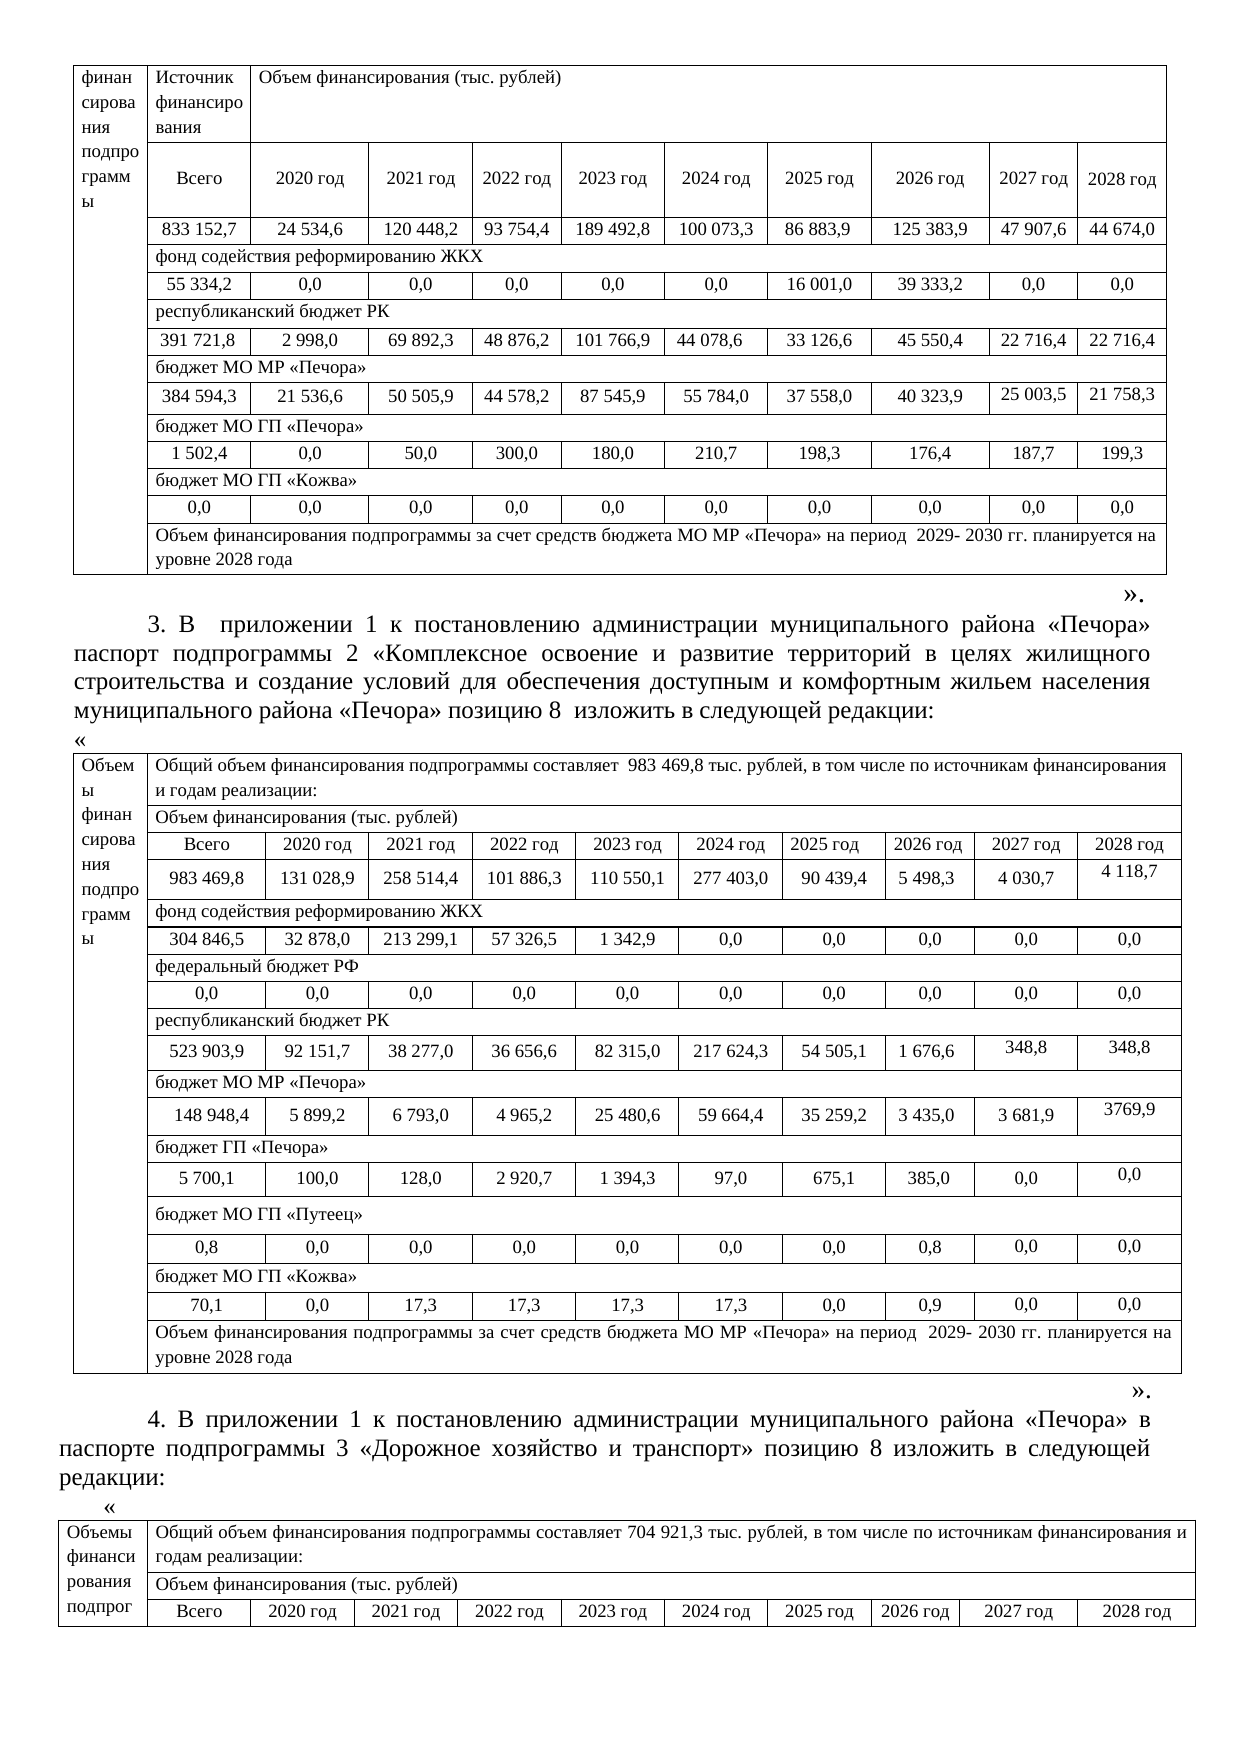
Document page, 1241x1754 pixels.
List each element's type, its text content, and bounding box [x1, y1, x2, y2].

table_cell 2023 год [562, 143, 664, 217]
table_cell 2023 год [562, 1600, 664, 1626]
table_cell бюджет МО МР «Печора» [148, 1071, 1181, 1097]
table_cell бюджет ГП «Печора» [148, 1136, 1181, 1162]
table_cell 2022 год [473, 833, 575, 859]
table_cell 54 505,1 [783, 1036, 885, 1070]
table_cell 2027 год [990, 143, 1077, 217]
table_cell 523 903,9 [148, 1036, 265, 1070]
table_cell 148 948,4 [148, 1098, 265, 1135]
table_cell 0,0 [576, 982, 678, 1008]
table_cell 2025 год [783, 833, 885, 859]
table_cell 0,0 [679, 982, 782, 1008]
table_cell 47 907,6 [990, 218, 1077, 244]
table_cell 21 758,3 [1078, 383, 1166, 414]
table_cell 0,0 [473, 496, 561, 522]
table_cell 17,3 [369, 1293, 472, 1320]
table_cell 2025 год [768, 1600, 871, 1626]
table_cell 3769,9 [1078, 1098, 1181, 1135]
table_cell бюджет МО МР «Печора» [148, 356, 1166, 382]
table_cell 0,0 [1078, 928, 1181, 953]
table_cell 101 766,9 [562, 329, 664, 355]
table_cell 2026 год [872, 1600, 959, 1626]
table_cell 277 403,0 [679, 860, 782, 899]
table_cell 2021 год [355, 1600, 457, 1626]
table_cell 2024 год [679, 833, 782, 859]
table_cell 300,0 [473, 442, 561, 468]
table_cell 199,3 [1078, 442, 1166, 468]
table_cell 391 721,8 [148, 329, 250, 355]
table_cell Объем финансирования (тыс. рублей) [148, 806, 1181, 832]
table_cell 17,3 [679, 1293, 782, 1320]
table_cell 59 664,4 [679, 1098, 782, 1135]
table_cell 25 003,5 [990, 383, 1077, 414]
table_cell Объем финансирования подпрограммы за счет средств бюджета МО МР «Печора» на период 2029- 2030 гг. планируется на уровне 2028 года [148, 1321, 1181, 1372]
table_cell Источник финансирования [148, 66, 250, 142]
table_cell 32 878,0 [266, 928, 368, 953]
table_header Объемы финансирования подпрограммы [74, 66, 147, 574]
table_cell 2020 год [251, 1600, 354, 1626]
table_cell 2028 год [1078, 143, 1166, 217]
table_cell 0,9 [886, 1293, 974, 1320]
table_cell 0,0 [1078, 273, 1166, 299]
table_cell Всего [148, 1600, 250, 1626]
table_cell 0,0 [473, 982, 575, 1008]
table_cell 0,0 [783, 928, 885, 953]
table_cell 50 505,9 [369, 383, 472, 414]
table_cell 0,8 [886, 1235, 974, 1263]
table_header Общий объем финансирования подпрограммы составляет 704 921,3 тыс. рублей, в том числе по источникам финансирования и годам реализации: [148, 1521, 1195, 1572]
table_cell 0,0 [251, 442, 368, 468]
table_cell 0,0 [1078, 1293, 1181, 1320]
table_cell 33 126,6 [768, 329, 871, 355]
table_cell 0,0 [975, 982, 1077, 1008]
table_cell Всего [148, 143, 250, 217]
table_cell 16 001,0 [768, 273, 871, 299]
table_cell 44 674,0 [1078, 218, 1166, 244]
table_cell 0,8 [148, 1235, 265, 1263]
table_cell 0,0 [473, 1235, 575, 1263]
table_header Объемы финансирования подпрограммы [74, 754, 147, 1372]
table_cell 2028 год [1078, 1600, 1195, 1626]
table_cell 0,0 [1078, 982, 1181, 1008]
table_cell 5 899,2 [266, 1098, 368, 1135]
table_cell 2024 год [665, 143, 767, 217]
table_cell бюджет МО ГП «Кожва» [148, 1264, 1181, 1292]
table_cell Объем финансирования (тыс. рублей) [148, 1573, 1195, 1599]
table_cell 348,8 [1078, 1036, 1181, 1070]
table_cell 2023 год [576, 833, 678, 859]
table_cell 125 383,9 [872, 218, 989, 244]
table_cell 36 656,6 [473, 1036, 575, 1070]
table_cell 131 028,9 [266, 860, 368, 899]
table_cell 0,0 [369, 982, 472, 1008]
table_cell 2022 год [458, 1600, 561, 1626]
table_cell 2021 год [369, 833, 472, 859]
table_cell 2025 год [768, 143, 871, 217]
table_cell 2022 год [473, 143, 561, 217]
text ». [59, 1373, 1152, 1404]
table_cell 44 078,6 [665, 329, 767, 355]
table_cell 0,0 [886, 928, 974, 953]
table_cell 0,0 [251, 496, 368, 522]
table_cell 189 492,8 [562, 218, 664, 244]
table_cell 0,0 [1078, 1163, 1181, 1196]
table_cell 0,0 [975, 928, 1077, 953]
table_cell 55 334,2 [148, 273, 250, 299]
table_cell федеральный бюджет РФ [148, 955, 1181, 981]
table_cell 0,0 [148, 982, 265, 1008]
table_cell 0,0 [251, 273, 368, 299]
table_cell 675,1 [783, 1163, 885, 1196]
table_cell 22 716,4 [1078, 329, 1166, 355]
table_cell 25 480,6 [576, 1098, 678, 1135]
table_cell 17,3 [473, 1293, 575, 1320]
table_cell 2028 год [1078, 833, 1181, 859]
table_cell фонд содействия реформированию ЖКХ [148, 245, 1166, 272]
table_cell 37 558,0 [768, 383, 871, 414]
table_cell бюджет МО ГП «Печора» [148, 415, 1166, 441]
table_cell 0,0 [1078, 496, 1166, 522]
table_cell 1 502,4 [148, 442, 250, 468]
table_cell 2026 год [886, 833, 974, 859]
table_cell фонд содействия реформированию ЖКХ [148, 900, 1181, 926]
table_cell Объем финансирования подпрограммы за счет средств бюджета МО МР «Печора» на период 2029- 2030 гг. планируется на уровне 2028 года [148, 524, 1166, 574]
table_cell 2027 год [960, 1600, 1077, 1626]
table_cell 93 754,4 [473, 218, 561, 244]
table_cell 100,0 [266, 1163, 368, 1196]
table_cell 0,0 [266, 1293, 368, 1320]
table_cell республиканский бюджет РК [148, 1009, 1181, 1035]
table_cell 210,7 [665, 442, 767, 468]
table_cell 198,3 [768, 442, 871, 468]
table_cell 4 030,7 [975, 860, 1077, 899]
table_cell 55 784,0 [665, 383, 767, 414]
text ». [74, 575, 1152, 609]
table_cell 4 118,7 [1078, 860, 1181, 899]
table_cell 0,0 [576, 1235, 678, 1263]
table_cell 0,0 [679, 928, 782, 953]
table_cell 70,1 [148, 1293, 265, 1320]
table_cell 0,0 [886, 982, 974, 1008]
table_cell 2020 год [251, 143, 368, 217]
table_cell 5 700,1 [148, 1163, 265, 1196]
table_cell 983 469,8 [148, 860, 265, 899]
table_cell 0,0 [872, 496, 989, 522]
table_cell 0,0 [266, 1235, 368, 1263]
table_cell 0,0 [369, 273, 472, 299]
table_cell 5 498,3 [886, 860, 974, 899]
table_cell 187,7 [990, 442, 1077, 468]
table_cell 97,0 [679, 1163, 782, 1196]
table_cell 0,0 [473, 273, 561, 299]
table_cell 2 920,7 [473, 1163, 575, 1196]
table_cell 0,0 [369, 1235, 472, 1263]
table_cell 35 259,2 [783, 1098, 885, 1135]
table_cell 21 536,6 [251, 383, 368, 414]
table_cell 0,0 [975, 1163, 1077, 1196]
table_cell 39 333,2 [872, 273, 989, 299]
text 4. В приложении 1 к постановлению администрации муниципального района «Печора» в паспорте подпрограммы 3 «Дорожное хозяйство и транспорт» позицию 8 изложить в следующей редакции: [59, 1404, 1152, 1491]
table_cell 90 439,4 [783, 860, 885, 899]
table_cell 100 073,3 [665, 218, 767, 244]
table_cell 1 394,3 [576, 1163, 678, 1196]
table_cell 1 342,9 [576, 928, 678, 953]
table_cell 120 448,2 [369, 218, 472, 244]
table_cell 385,0 [886, 1163, 974, 1196]
table_cell 2026 год [872, 143, 989, 217]
table_cell 2 998,0 [251, 329, 368, 355]
table_cell 48 876,2 [473, 329, 561, 355]
table_cell 69 892,3 [369, 329, 472, 355]
table_cell 0,0 [975, 1293, 1077, 1320]
table_cell 0,0 [266, 982, 368, 1008]
table_cell бюджет МО ГП «Путеец» [148, 1197, 1181, 1234]
table_cell бюджет МО ГП «Кожва» [148, 469, 1166, 495]
table_cell 213 299,1 [369, 928, 472, 953]
table_cell 384 594,3 [148, 383, 250, 414]
table_cell республиканский бюджет РК [148, 300, 1166, 328]
table_cell 92 151,7 [266, 1036, 368, 1070]
table_cell 50,0 [369, 442, 472, 468]
table_cell 1 676,6 [886, 1036, 974, 1070]
table_cell 0,0 [975, 1235, 1077, 1263]
table_cell 0,0 [148, 496, 250, 522]
table_cell 110 550,1 [576, 860, 678, 899]
table_cell 0,0 [665, 273, 767, 299]
table_cell 2024 год [665, 1600, 767, 1626]
table_cell 22 716,4 [990, 329, 1077, 355]
text 3. В приложении 1 к постановлению администрации муниципального района «Печора» паспорт подпрограммы 2 «Комплексное освоение и развитие территорий в целях жилищного строительства и создание условий для обеспечения доступным и комфортным жильем населения муниципального района «Печора» позицию 8 изложить в следующей редакции: [74, 609, 1152, 724]
table_cell 2020 год [266, 833, 368, 859]
table_cell 128,0 [369, 1163, 472, 1196]
table_cell 304 846,5 [148, 928, 265, 953]
table_cell 24 534,6 [251, 218, 368, 244]
table_cell 348,8 [975, 1036, 1077, 1070]
table_cell 833 152,7 [148, 218, 250, 244]
table_cell 101 886,3 [473, 860, 575, 899]
table_cell 0,0 [369, 496, 472, 522]
table_cell 0,0 [679, 1235, 782, 1263]
table_cell 258 514,4 [369, 860, 472, 899]
table_cell 2027 год [975, 833, 1077, 859]
table_cell 38 277,0 [369, 1036, 472, 1070]
table_cell 86 883,9 [768, 218, 871, 244]
table_cell 45 550,4 [872, 329, 989, 355]
table_cell 4 965,2 [473, 1098, 575, 1135]
table_cell 180,0 [562, 442, 664, 468]
table_cell Всего [148, 833, 265, 859]
table_cell 87 545,9 [562, 383, 664, 414]
text « [29, 1491, 1196, 1519]
table_cell 0,0 [665, 496, 767, 522]
table_header Объемы финансирования подпрограммы [59, 1521, 147, 1626]
table_cell 0,0 [783, 1235, 885, 1263]
table_cell 57 326,5 [473, 928, 575, 953]
table_cell 6 793,0 [369, 1098, 472, 1135]
table_cell 0,0 [990, 273, 1077, 299]
table_cell 17,3 [576, 1293, 678, 1320]
table_cell 0,0 [990, 496, 1077, 522]
table_cell 44 578,2 [473, 383, 561, 414]
table_cell 82 315,0 [576, 1036, 678, 1070]
table_cell 3 681,9 [975, 1098, 1077, 1135]
table_header Общий объем финансирования подпрограммы составляет 983 469,8 тыс. рублей, в том числе по источникам финансирования и годам реализации: [148, 754, 1181, 805]
table_cell 217 624,3 [679, 1036, 782, 1070]
table_cell Объем финансирования (тыс. рублей) [251, 66, 1166, 142]
table_cell 0,0 [783, 982, 885, 1008]
table_cell 0,0 [783, 1293, 885, 1320]
text « [74, 724, 1181, 753]
table_cell 3 435,0 [886, 1098, 974, 1135]
table_cell 0,0 [768, 496, 871, 522]
table_cell 0,0 [1078, 1235, 1181, 1263]
table_cell 0,0 [562, 273, 664, 299]
table_cell 0,0 [562, 496, 664, 522]
table_cell 40 323,9 [872, 383, 989, 414]
table_cell 176,4 [872, 442, 989, 468]
table_cell 2021 год [369, 143, 472, 217]
